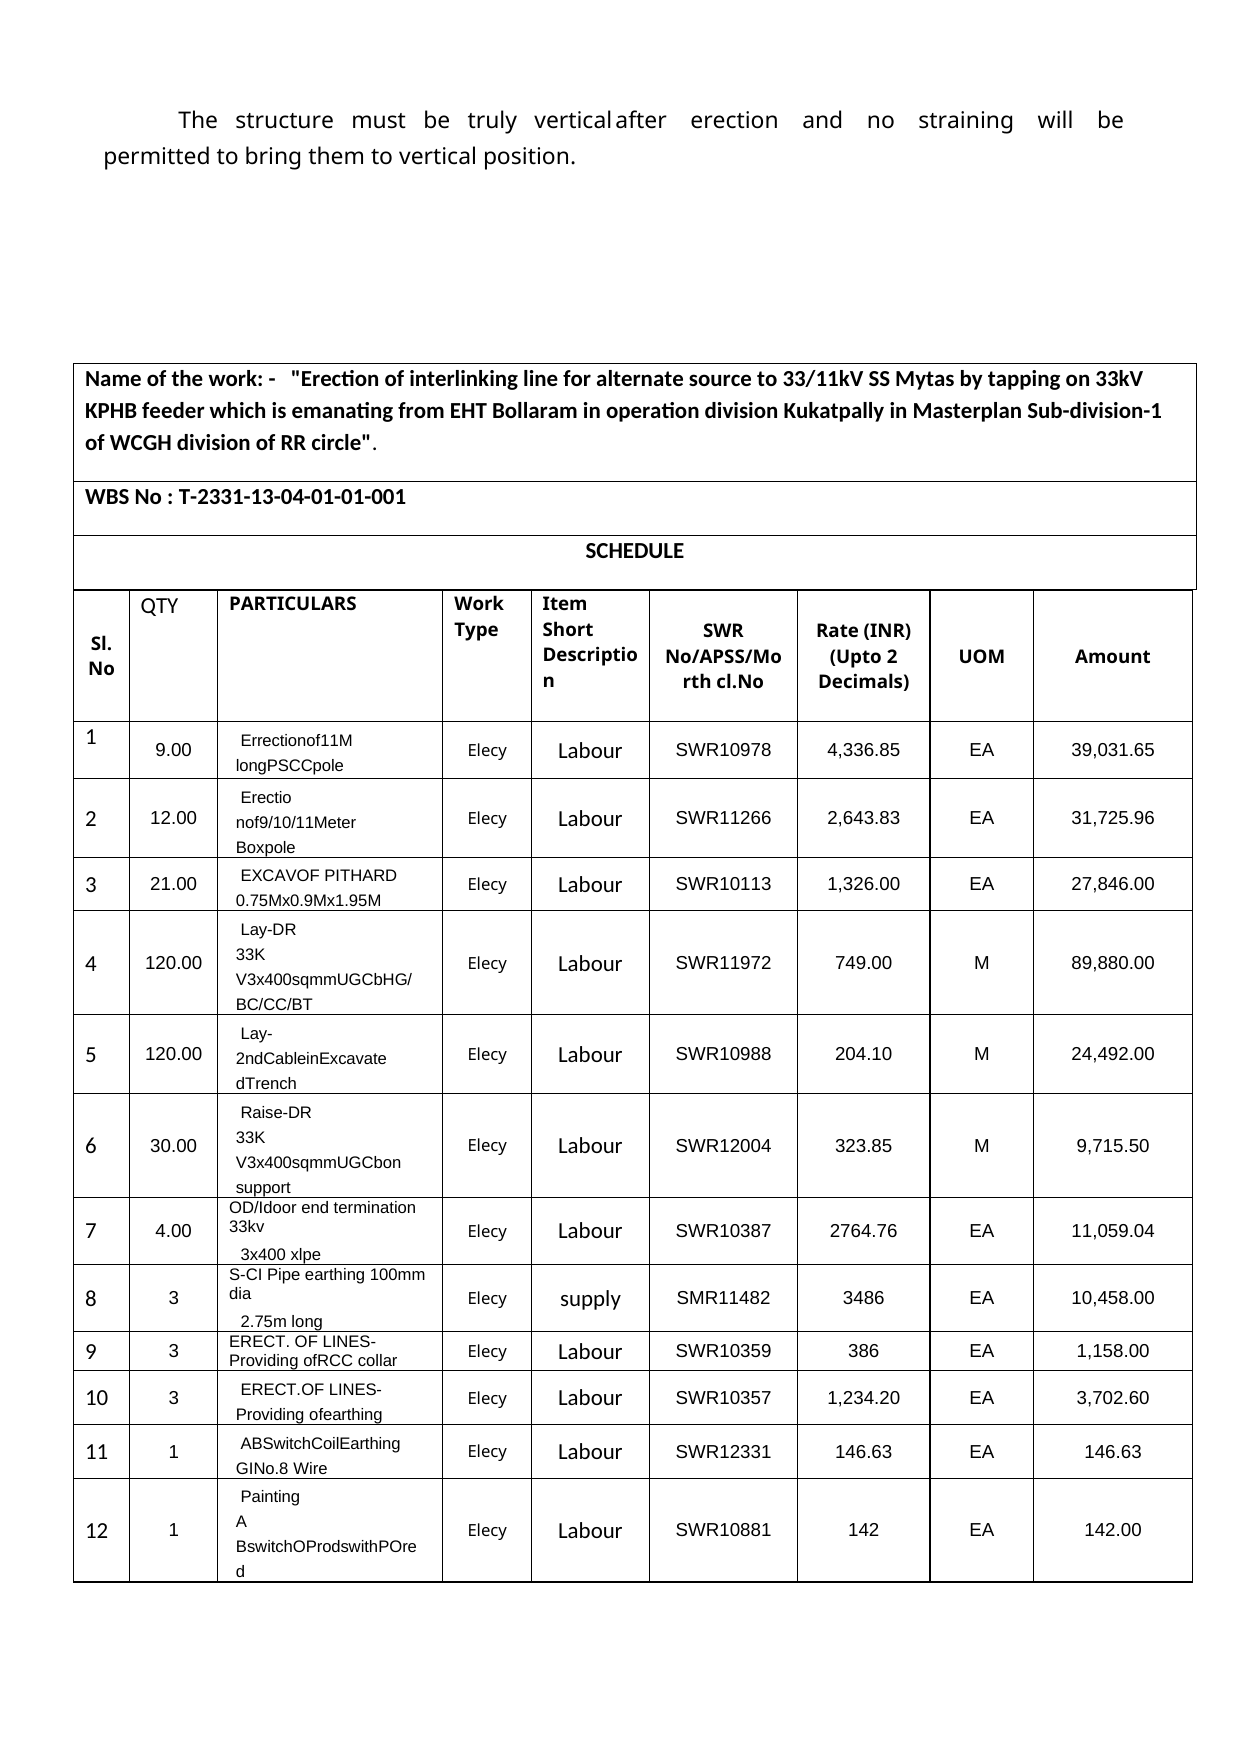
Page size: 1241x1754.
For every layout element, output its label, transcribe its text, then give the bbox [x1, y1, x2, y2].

table_cell 11 [74, 1425, 129, 1478]
table_cell 142.00 [1034, 1479, 1192, 1581]
table_cell 4 [74, 911, 129, 1014]
table_cell Lay-DR 33KV3x400sqmmUGCbHG/BC/CC/BT [218, 911, 442, 1014]
table_header Name of the work: - "Erection of interlinking line for alternate source to 33/11kV SS Mytas by tapping on 33kV KPHB feeder which is emanating from EHT Bollaram in operation division Kukatpally in Masterplan Sub-division-1 of WCGH division of RR circle". [74, 364, 1196, 481]
table_cell Labour [532, 1479, 649, 1581]
table_cell EA [931, 1425, 1033, 1478]
table_cell EA [931, 722, 1033, 778]
table_cell EA [931, 858, 1033, 910]
table_cell ERECT. OF LINES-Providing ofRCC collar [218, 1332, 442, 1370]
table_cell 12 [74, 1479, 129, 1581]
table_cell Labour [532, 1425, 649, 1478]
table_cell Elecy [443, 1015, 531, 1093]
table_cell 30.00 [130, 1094, 217, 1197]
table_cell 89,880.00 [1034, 911, 1192, 1014]
table_cell 5 [74, 1015, 129, 1093]
table_header SWR No/APSS/Morth cl.No [650, 591, 797, 721]
table_cell 9.00 [130, 722, 217, 778]
table_header UOM [931, 591, 1033, 721]
table_cell Elecy [443, 1332, 531, 1370]
table_cell Elecy [443, 1479, 531, 1581]
table_header Sl.No [74, 591, 129, 721]
table_cell M [931, 1094, 1033, 1197]
table_cell SWR10988 [650, 1015, 797, 1093]
table_cell M [931, 1015, 1033, 1093]
table_cell Labour [532, 1015, 649, 1093]
table_header PARTICULARS [218, 591, 442, 721]
table_cell 21.00 [130, 858, 217, 910]
table_cell SWR10978 [650, 722, 797, 778]
table_cell 2,643.83 [798, 779, 929, 857]
table_cell 1,326.00 [798, 858, 929, 910]
table_cell Elecy [443, 722, 531, 778]
table_header QTY [130, 591, 217, 721]
table_cell 4,336.85 [798, 722, 929, 778]
table_cell Labour [532, 858, 649, 910]
table_cell 27,846.00 [1034, 858, 1192, 910]
table_cell Labour [532, 722, 649, 778]
table_cell 120.00 [130, 1015, 217, 1093]
table_cell WBS No : T-2331-13-04-01-01-001 [74, 482, 1196, 535]
table_cell Labour [532, 779, 649, 857]
table_cell SWR10359 [650, 1332, 797, 1370]
table_cell 3 [74, 858, 129, 910]
table_cell Elecy [443, 1198, 531, 1264]
table_cell Labour [532, 1198, 649, 1264]
table_cell 1 [130, 1425, 217, 1478]
table_cell 1 [74, 722, 129, 778]
table_cell supply [532, 1265, 649, 1331]
table_cell 4.00 [130, 1198, 217, 1264]
table_cell SCHEDULE [74, 536, 1196, 589]
table_cell EA [931, 1198, 1033, 1264]
table_cell SWR10387 [650, 1198, 797, 1264]
table_cell EA [931, 1265, 1033, 1331]
table_cell 1,234.20 [798, 1371, 929, 1424]
table_cell 146.63 [798, 1425, 929, 1478]
table_cell 3 [130, 1265, 217, 1331]
table_cell 3486 [798, 1265, 929, 1331]
table_cell Labour [532, 1094, 649, 1197]
table_cell EA [931, 1371, 1033, 1424]
table_cell 3 [130, 1371, 217, 1424]
table_cell 146.63 [1034, 1425, 1192, 1478]
table_cell Lay-2ndCableinExcavatedTrench [218, 1015, 442, 1093]
table_cell 24,492.00 [1034, 1015, 1192, 1093]
text The structure must be truly vertical after erection and no straining will be permitted to bring them to vertical position. [103, 104, 1125, 171]
table_cell 142 [798, 1479, 929, 1581]
table_cell Errectionof11M longPSCCpole [218, 722, 442, 778]
table_cell 204.10 [798, 1015, 929, 1093]
table_cell EXCAVOF PITHARD 0.75Mx0.9Mx1.95M [218, 858, 442, 910]
table_cell M [931, 911, 1033, 1014]
table_cell SWR12004 [650, 1094, 797, 1197]
table_cell Labour [532, 911, 649, 1014]
table_cell 1 [130, 1479, 217, 1581]
table_cell Elecy [443, 1094, 531, 1197]
table_cell OD/Idoor end termination 33kv 3x400 xlpe [218, 1198, 442, 1264]
table_cell 10,458.00 [1034, 1265, 1192, 1331]
table_cell Elecy [443, 911, 531, 1014]
table_cell 10 [74, 1371, 129, 1424]
table_cell SWR10357 [650, 1371, 797, 1424]
table_cell 3 [130, 1332, 217, 1370]
table_cell ERECT.OF LINES-Providing ofearthing [218, 1371, 442, 1424]
table_cell 12.00 [130, 779, 217, 857]
table_header Amount [1034, 591, 1192, 721]
table_cell Elecy [443, 1371, 531, 1424]
table_cell Elecy [443, 858, 531, 910]
table_cell Painting ABswitchOProdswithPOred [218, 1479, 442, 1581]
table_cell 3,702.60 [1034, 1371, 1192, 1424]
table_cell 120.00 [130, 911, 217, 1014]
table_cell EA [931, 1479, 1033, 1581]
table_cell 6 [74, 1094, 129, 1197]
table_cell 8 [74, 1265, 129, 1331]
table_cell 9 [74, 1332, 129, 1370]
table_cell Labour [532, 1371, 649, 1424]
table_cell 2 [74, 779, 129, 857]
table_cell 2764.76 [798, 1198, 929, 1264]
table_cell EA [931, 1332, 1033, 1370]
table_cell 7 [74, 1198, 129, 1264]
table_header Work Type [443, 591, 531, 721]
table_cell ABSwitchCoilEarthing GINo.8 Wire [218, 1425, 442, 1478]
table_cell Raise-DR 33KV3x400sqmmUGCbonsupport [218, 1094, 442, 1197]
table_cell 9,715.50 [1034, 1094, 1192, 1197]
table_cell SWR10113 [650, 858, 797, 910]
table_header Item Short Description [532, 591, 649, 721]
table_cell 1,158.00 [1034, 1332, 1192, 1370]
table_cell SWR12331 [650, 1425, 797, 1478]
table_cell SWR11972 [650, 911, 797, 1014]
table_cell Elecy [443, 1265, 531, 1331]
table_cell S-CI Pipe earthing 100mm dia 2.75m long [218, 1265, 442, 1331]
table_cell 39,031.65 [1034, 722, 1192, 778]
table_cell 11,059.04 [1034, 1198, 1192, 1264]
table_cell 749.00 [798, 911, 929, 1014]
table_cell Labour [532, 1332, 649, 1370]
table_cell SWR11266 [650, 779, 797, 857]
table_header Rate (INR) (Upto 2 Decimals) [798, 591, 929, 721]
table_cell Elecy [443, 779, 531, 857]
table_cell 323.85 [798, 1094, 929, 1197]
table_cell EA [931, 779, 1033, 857]
table_cell SMR11482 [650, 1265, 797, 1331]
table_cell 386 [798, 1332, 929, 1370]
table_cell SWR10881 [650, 1479, 797, 1581]
table_cell Elecy [443, 1425, 531, 1478]
table_cell 31,725.96 [1034, 779, 1192, 857]
table_cell Erectionof9/10/11Meter Boxpole [218, 779, 442, 857]
